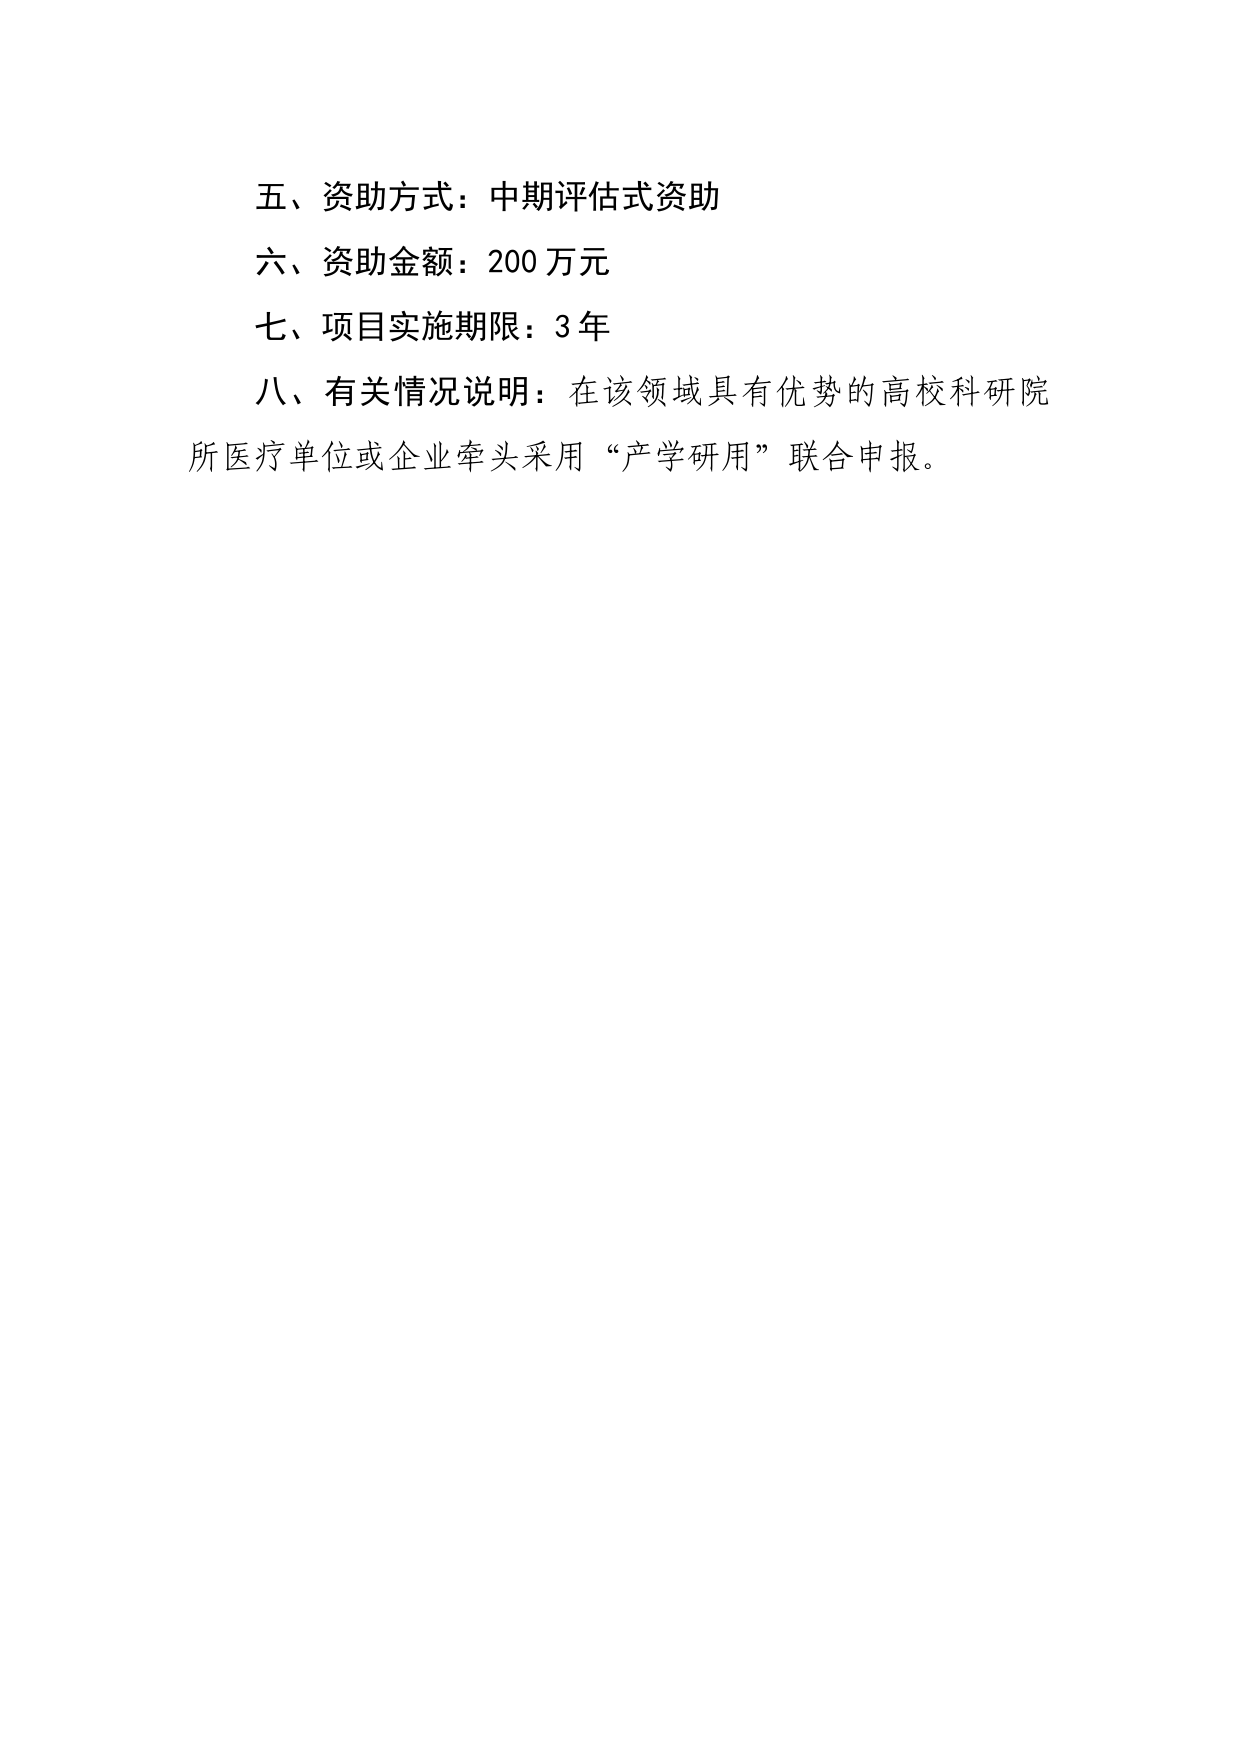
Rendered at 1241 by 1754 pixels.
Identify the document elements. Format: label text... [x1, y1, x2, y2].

text 六、资助金额：200万元 [187, 227, 1053, 292]
text 七、项目实施期限：3年 [187, 292, 1053, 357]
text 五、资助方式：中期评估式资助 [187, 162, 1053, 227]
text 八、有关情况说明：在该领域具有优势的高校科研院所医疗单位或企业牵头采用“产学研用”联合申报。 [187, 357, 1053, 487]
